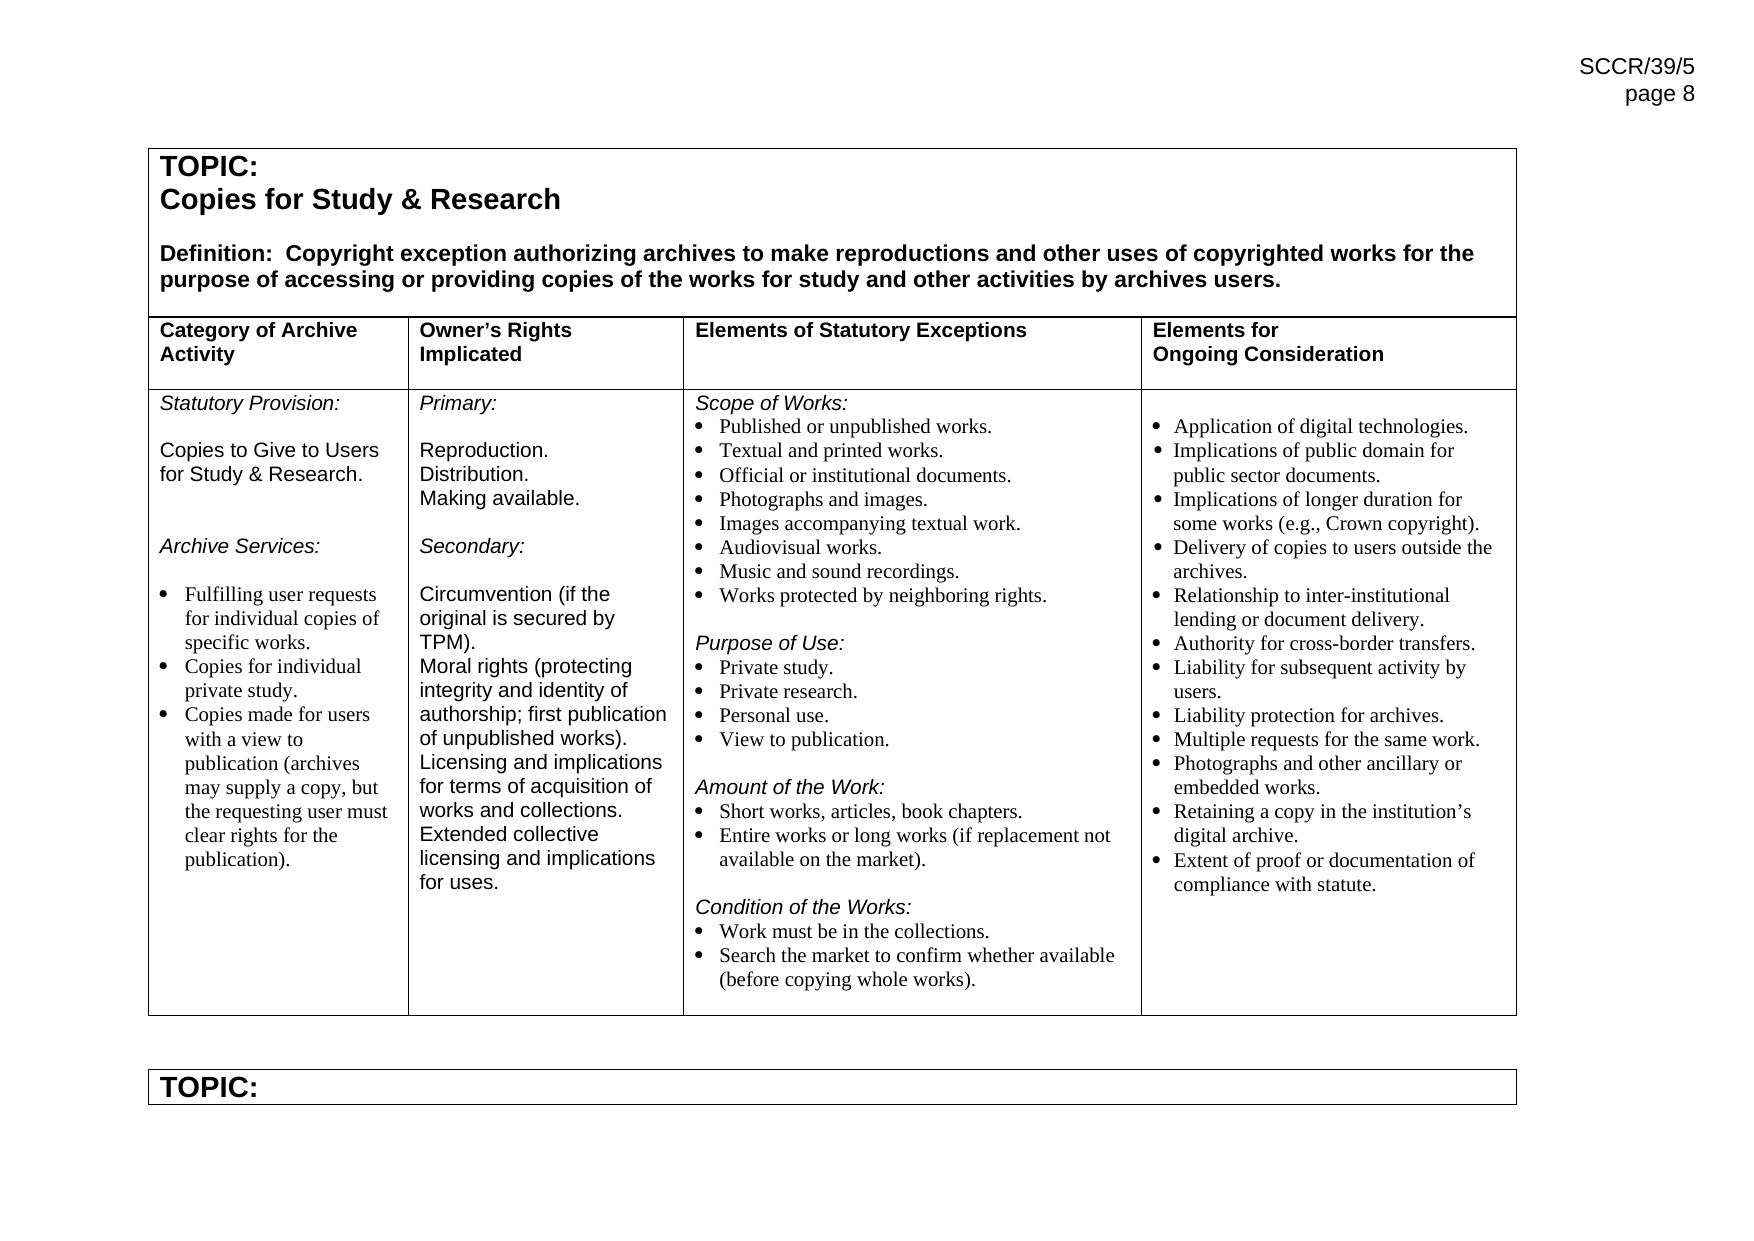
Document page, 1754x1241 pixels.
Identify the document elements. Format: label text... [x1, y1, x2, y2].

table_cell Scope of Works: Published or unpublished works. Textual and printed works. Official or institutional documents. Photographs and images. Images accompanying textual work. Audiovisual works. Music and sound recordings. Works protected by neighboring rights. Purpose of Use: Private study. Private research. Personal use. View to publication. Amount of the Work: Short works, articles, book chapters. Entire works or long works (if replacement not available on the market). Condition of the Works: Work must be in the collections. Search the market to confirm whether available (before copying whole works). [684, 390, 1141, 1015]
table_cell Elements for Ongoing Consideration [1142, 318, 1516, 389]
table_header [149, 1070, 1516, 1103]
table_cell Elements of Statutory Exceptions [684, 318, 1141, 389]
table_cell Category of Archive Activity [149, 318, 408, 389]
table_cell Statutory Provision: Copies to Give to Users for Study & Research. Archive Services: Fulfilling user requests for individual copies of specific works. Copies for individual private study. Copies made for users with a view to publication (archives may supply a copy, but the requesting user must clear rights for the publication). [149, 390, 408, 1015]
table_header TOPIC: Copies for Study & Research Definition: Copyright exception authorizing archives to make reproductions and other uses of copyrighted works for the purpose of accessing or providing copies of the works for study and other activities by archives users. [149, 149, 1516, 316]
table_cell Owner’s Rights Implicated [409, 318, 683, 389]
table_cell Primary: Reproduction. Distribution. Making available. Secondary: Circumvention (if the original is secured by TPM). Moral rights (protecting integrity and identity of authorship; first publication of unpublished works). Licensing and implications for terms of acquisition of works and collections. Extended collective licensing and implications for uses. [409, 390, 683, 1015]
table_cell Application of digital technologies. Implications of public domain for public sector documents. Implications of longer duration for some works (e.g., Crown copyright). Delivery of copies to users outside the archives. Relationship to inter-institutional lending or document delivery. Authority for cross-border transfers. Liability for subsequent activity by users. Liability protection for archives. Multiple requests for the same work. Photographs and other ancillary or embedded works. Retaining a copy in the institution’s digital archive. Extent of proof or documentation of compliance with statute. [1142, 390, 1516, 1015]
